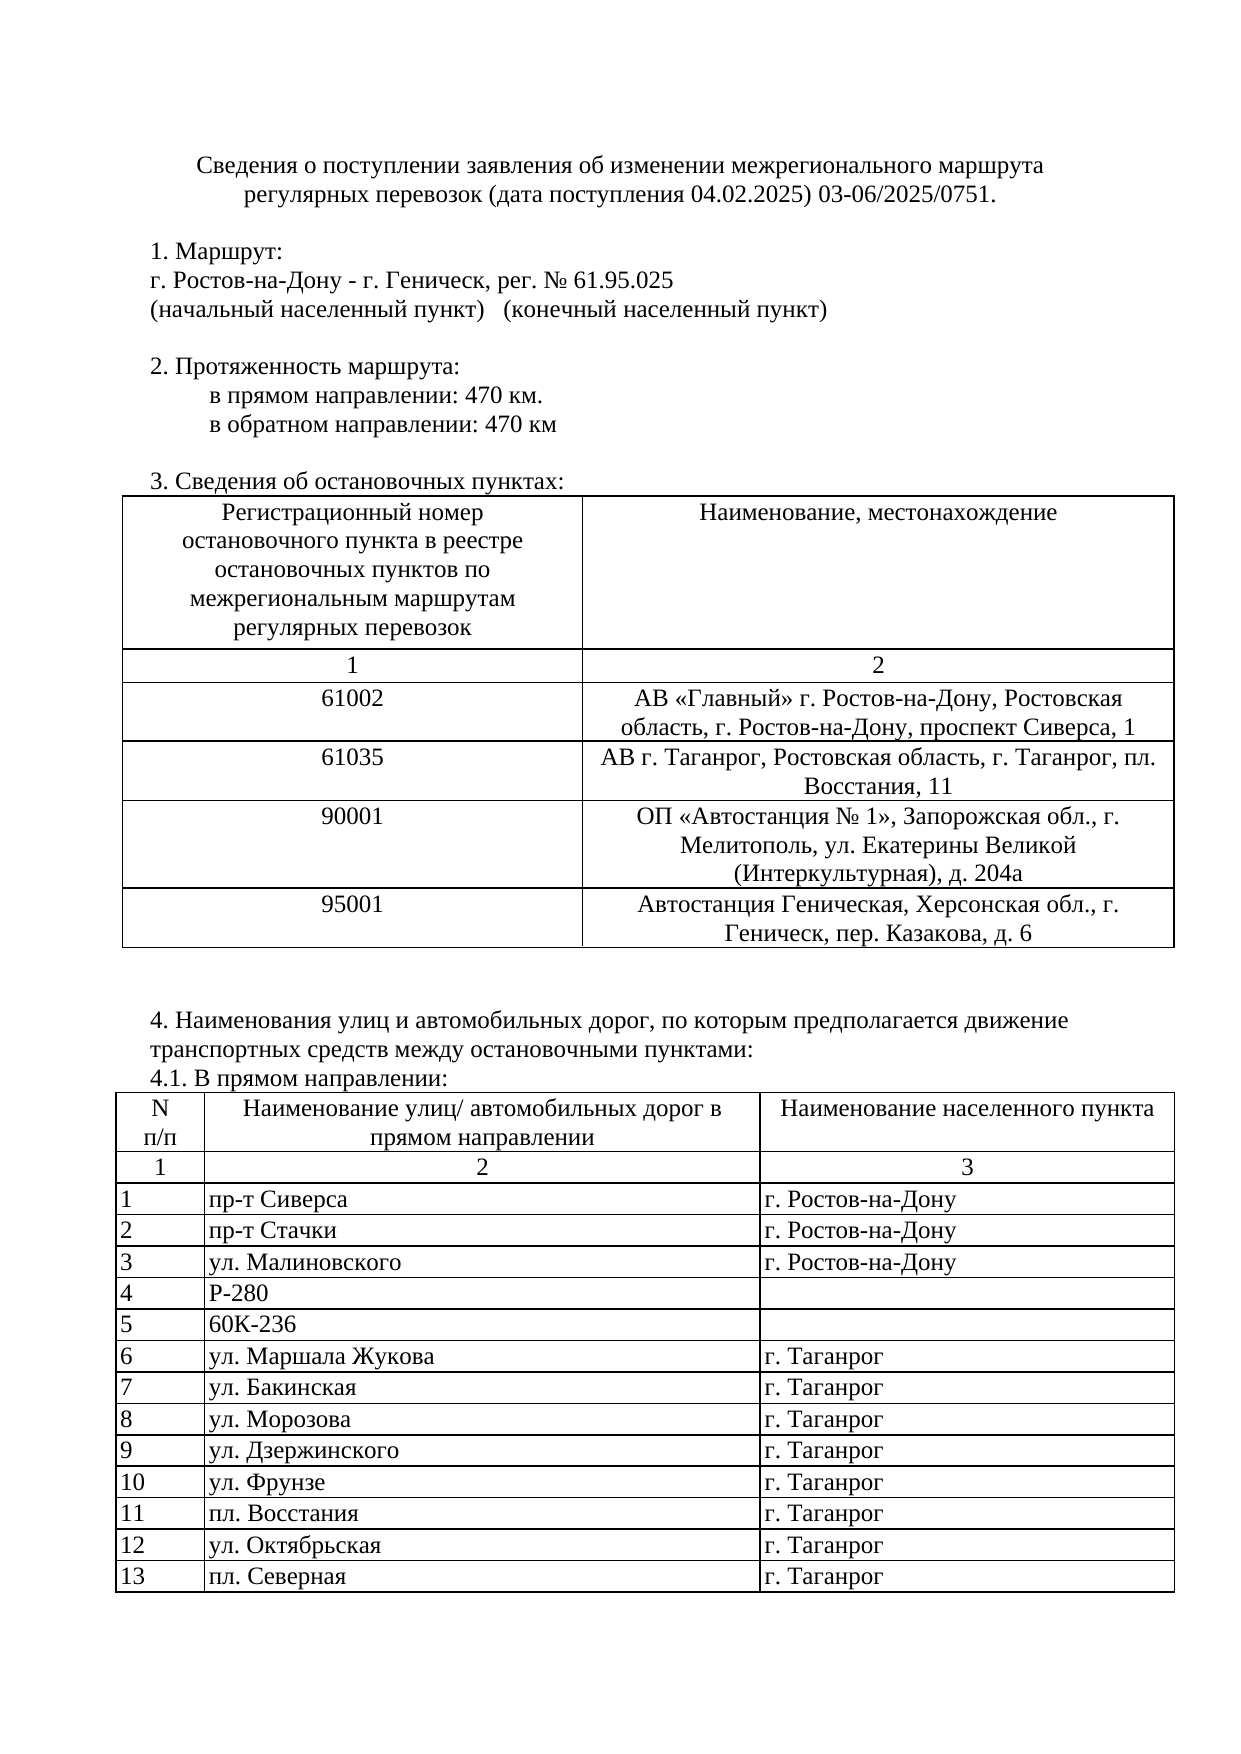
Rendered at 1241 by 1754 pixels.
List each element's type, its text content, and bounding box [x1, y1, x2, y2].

table_cell г. Таганрог [761, 1404, 1174, 1434]
table_cell 5 [117, 1310, 204, 1339]
table_cell 12 [117, 1530, 204, 1560]
table_cell 61035 [123, 742, 582, 799]
text в обратном направлении: 470 км [150, 409, 1090, 437]
text г. Ростов-на-Дону - г. Геническ, рег. № 61.95.025 [150, 265, 1090, 294]
table_cell г. Таганрог [761, 1530, 1174, 1560]
text (начальный населенный пункт) (конечный населенный пункт) [150, 294, 1090, 322]
table_cell 61002 [123, 683, 582, 740]
table_header Наименование населенного пункта [761, 1093, 1174, 1151]
table_cell 13 [117, 1561, 204, 1591]
table_cell г. Таганрог [761, 1373, 1174, 1402]
table_cell 7 [117, 1373, 204, 1402]
table_cell г. Ростов-на-Дону [761, 1184, 1174, 1214]
table_cell ул. Фрунзе [205, 1467, 759, 1497]
table_cell 9 [117, 1436, 204, 1465]
table_cell 3 [761, 1152, 1174, 1182]
text в прямом направлении: 470 км. [150, 380, 1090, 409]
table_cell г. Ростов-на-Дону [761, 1247, 1174, 1277]
table_cell ул. Малиновского [205, 1247, 759, 1277]
table_cell г. Таганрог [761, 1436, 1174, 1465]
table_cell г. Таганрог [761, 1498, 1174, 1528]
table_cell 6 [117, 1341, 204, 1371]
table_cell ул. Морозова [205, 1404, 759, 1434]
text Сведения о поступлении заявления об изменении межрегионального маршрута регулярных перевозок (дата поступления 04.02.2025) 03-06/2025/0751. [150, 150, 1090, 207]
table_cell г. Таганрог [761, 1561, 1174, 1591]
table_header N п/п [117, 1093, 204, 1151]
table_cell ул. Октябрьская [205, 1530, 759, 1560]
table_cell Автостанция Геническая, Херсонская обл., г. Геническ, пер. Казакова, д. 6 [583, 889, 1173, 946]
table_cell пл. Восстания [205, 1498, 759, 1528]
text 4.1. В прямом направлении: [150, 1063, 1090, 1092]
text 4. Наименования улиц и автомобильных дорог, по которым предполагается движение транспортных средств между остановочными пунктами: [150, 1005, 1090, 1063]
table_header Наименование, местонахождение [583, 497, 1173, 648]
table_cell 95001 [123, 889, 582, 946]
table_cell 90001 [123, 801, 582, 887]
table_cell АВ г. Таганрог, Ростовская область, г. Таганрог, пл. Восстания, 11 [583, 742, 1173, 799]
table_cell г. Таганрог [761, 1467, 1174, 1497]
table_cell 60К-236 [205, 1310, 759, 1339]
table_cell г. Таганрог [761, 1341, 1174, 1371]
table_cell 2 [117, 1215, 204, 1245]
table_cell ул. Дзержинского [205, 1436, 759, 1465]
table_cell 4 [117, 1278, 204, 1308]
table_cell 3 [117, 1247, 204, 1277]
text 2. Протяженность маршрута: [150, 351, 1090, 380]
table_cell пл. Северная [205, 1561, 759, 1591]
table_header Наименование улиц/ автомобильных дорог в прямом направлении [205, 1093, 759, 1151]
table_cell ул. Бакинская [205, 1373, 759, 1402]
table_cell г. Ростов-на-Дону [761, 1215, 1174, 1245]
table_cell 1 [117, 1152, 204, 1182]
table_cell ОП «Автостанция № 1», Запорожская обл., г. Мелитополь, ул. Екатерины Великой (Интеркультурная), д. 204а [583, 801, 1173, 887]
table_cell 8 [117, 1404, 204, 1434]
table_cell Р-280 [205, 1278, 759, 1308]
table_cell [761, 1310, 1174, 1339]
text 1. Маршрут: [150, 236, 1090, 265]
text 3. Сведения об остановочных пунктах: [150, 466, 1090, 495]
table_cell 2 [205, 1152, 759, 1182]
table_cell пр-т Стачки [205, 1215, 759, 1245]
table_cell 2 [583, 650, 1173, 681]
table_cell 1 [123, 650, 582, 681]
table_cell 10 [117, 1467, 204, 1497]
table_header Регистрационный номер остановочного пункта в реестре остановочных пунктов по межрегиональным маршрутам регулярных перевозок [123, 497, 582, 648]
table_cell пр-т Сиверса [205, 1184, 759, 1214]
table_cell 11 [117, 1498, 204, 1528]
table_cell [761, 1278, 1174, 1308]
table_cell АВ «Главный» г. Ростов-на-Дону, Ростовская область, г. Ростов-на-Дону, проспект Сиверса, 1 [583, 683, 1173, 740]
table_cell 1 [117, 1184, 204, 1214]
table_cell ул. Маршала Жукова [205, 1341, 759, 1371]
